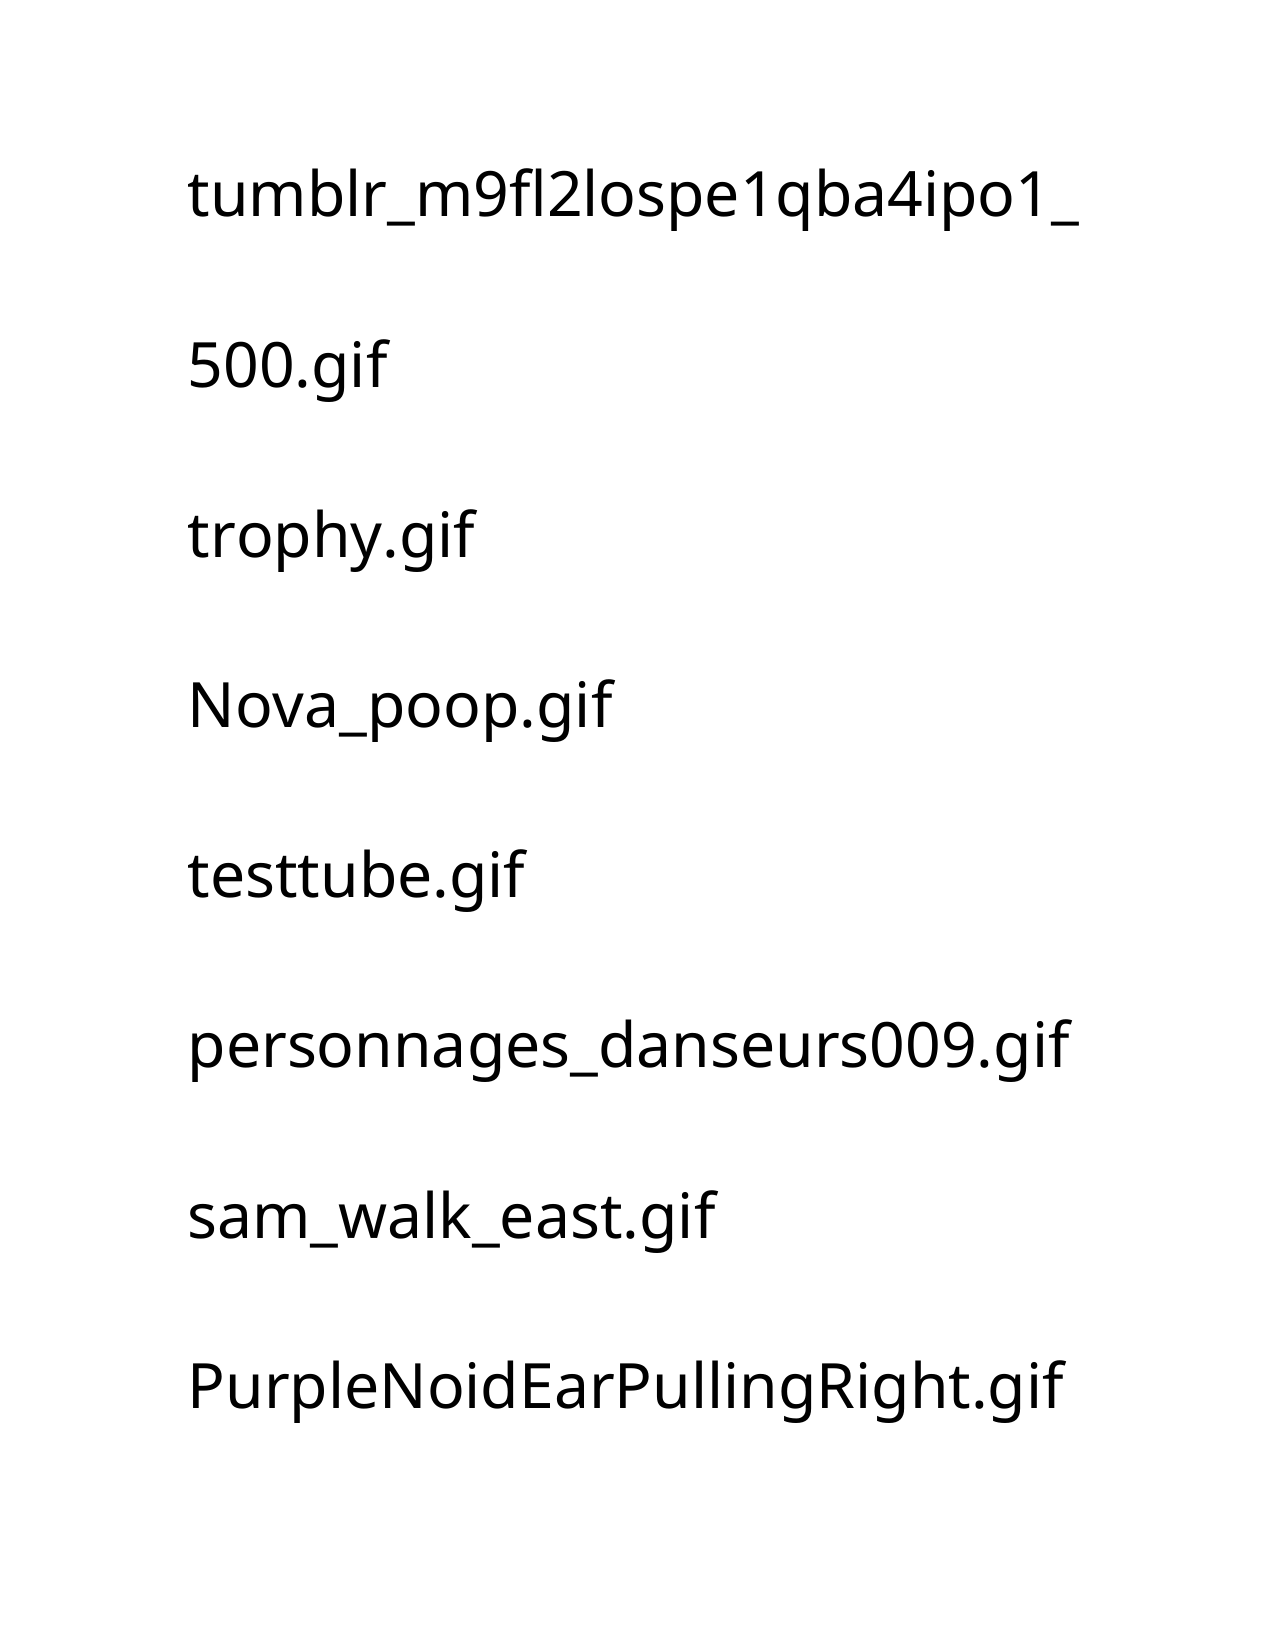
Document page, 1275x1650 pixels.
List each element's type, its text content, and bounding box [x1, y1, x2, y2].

text tumblr_m9fl2lospe1qba4ipo1_500.gif [187, 150, 1087, 405]
text testtube.gif [187, 831, 1087, 916]
text personnages_danseurs009.gif [187, 1001, 1087, 1086]
text Nova_poop.gif [187, 661, 1087, 746]
text sam_walk_east.gif [187, 1171, 1087, 1256]
text trophy.gif [187, 490, 1087, 576]
text PurpleNoidEarPullingRight.gif [187, 1341, 1087, 1427]
